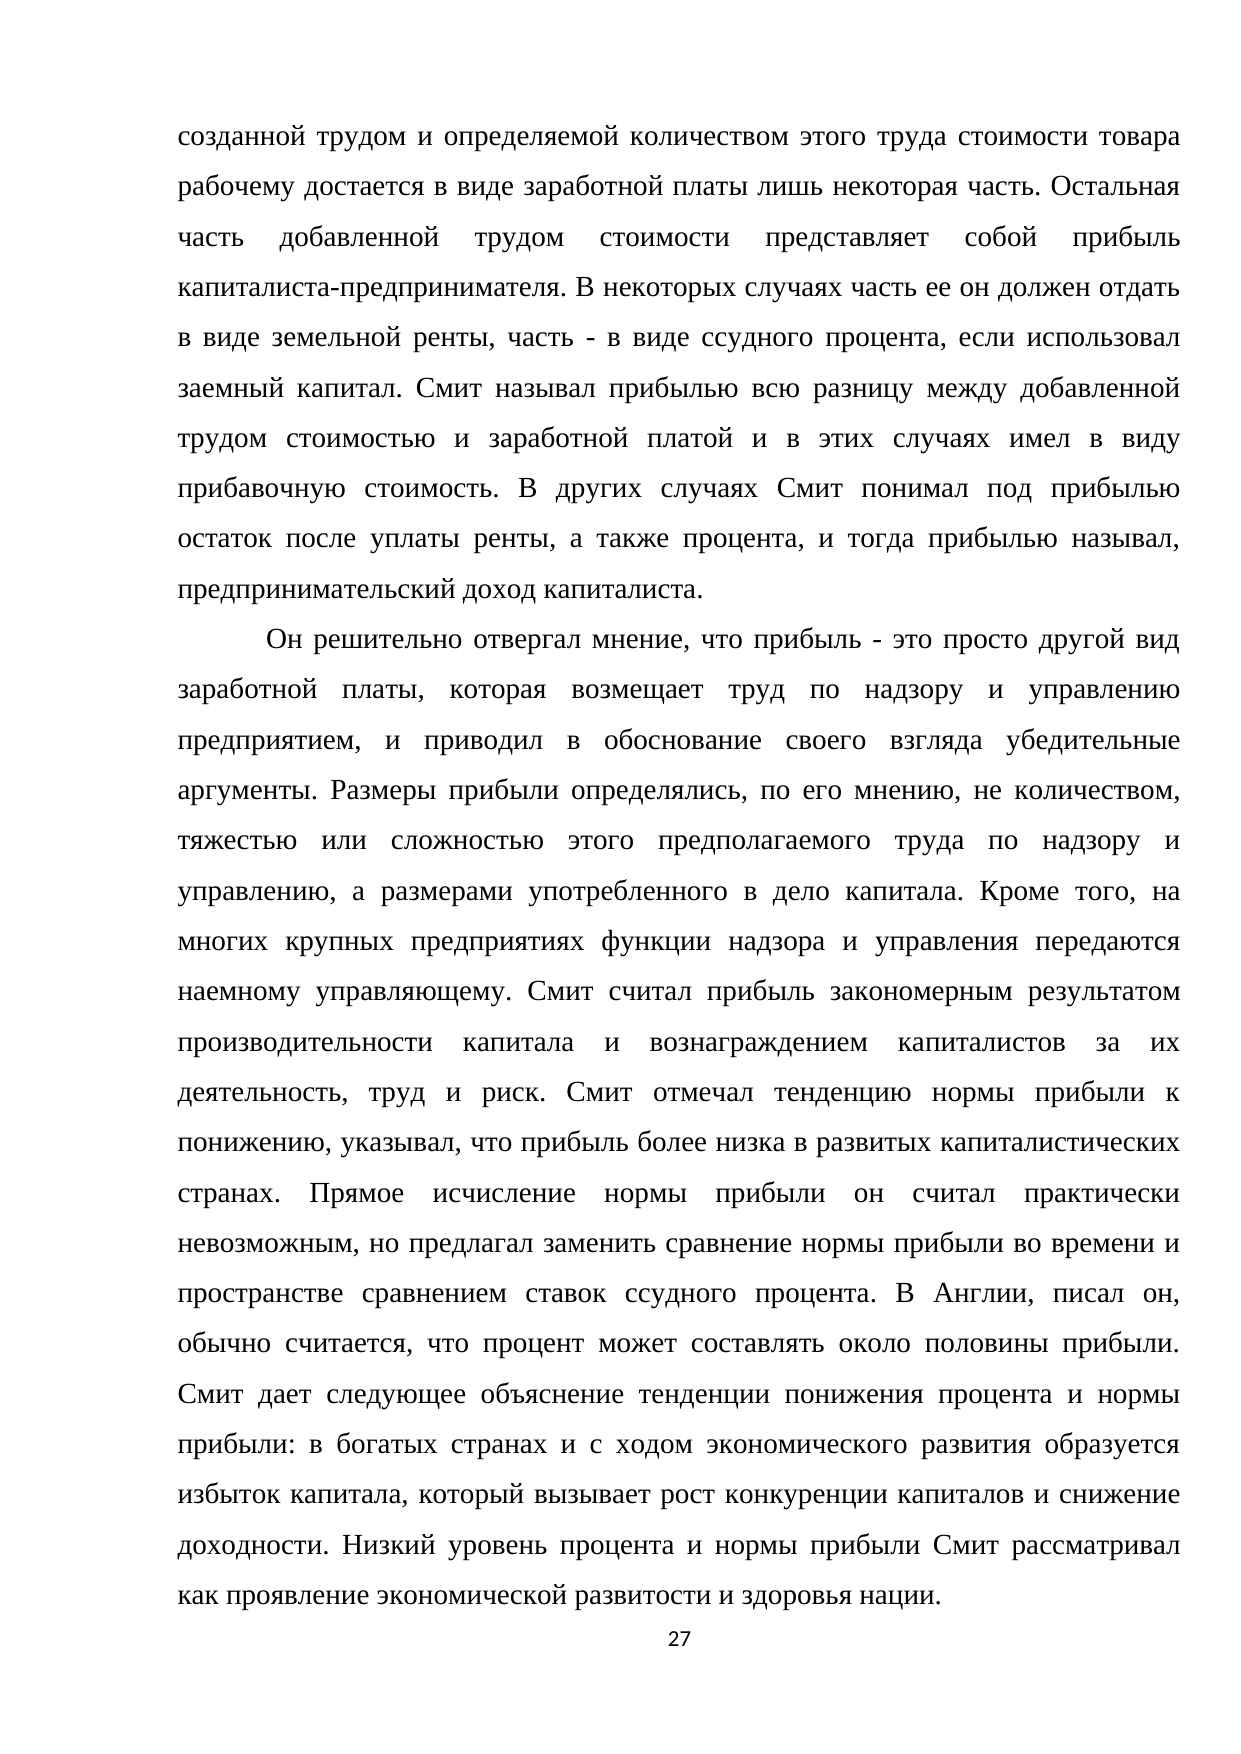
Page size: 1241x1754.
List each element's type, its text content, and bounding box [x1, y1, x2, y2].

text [177, 118, 1181, 604]
text Он решительно отвергал мнение, что прибыль - это просто другой вид заработной платы, которая возмещает труд по надзору и управлению предприятием, и приводил в обоснование своего взгляда убедительные аргументы. Размеры прибыли определялись, по его мнению, не количеством, тяжестью или сложностью этого предполагаемого труда по надзору и управлению, а размерами употребленного в дело капитала. Кроме того, на многих крупных предприятиях функции надзора и управления передаются наемному управляющему. Смит считал прибыль закономерным результатом производительности капитала и вознаграждением капиталистов за их деятельность, труд и риск. Смит отмечал тенденцию нормы прибыли к понижению, указывал, что прибыль более низка в развитых капиталистических странах. Прямое исчисление нормы прибыли он считал практически невозможным, но предлагал заменить сравнение нормы прибыли во времени и пространстве сравнением ставок ссудного процента. В Англии, писал он, обычно считается, что процент может составлять около половины прибыли. Смит дает следующее объяснение тенденции понижения процента и нормы прибыли: в богатых странах и с ходом экономического развития образуется избыток капитала, который вызывает рост конкуренции капиталов и снижение доходности. Низкий уровень процента и нормы прибыли Смит рассматривал как проявление экономической развитости и здоровья нации. [177, 621, 1181, 1611]
